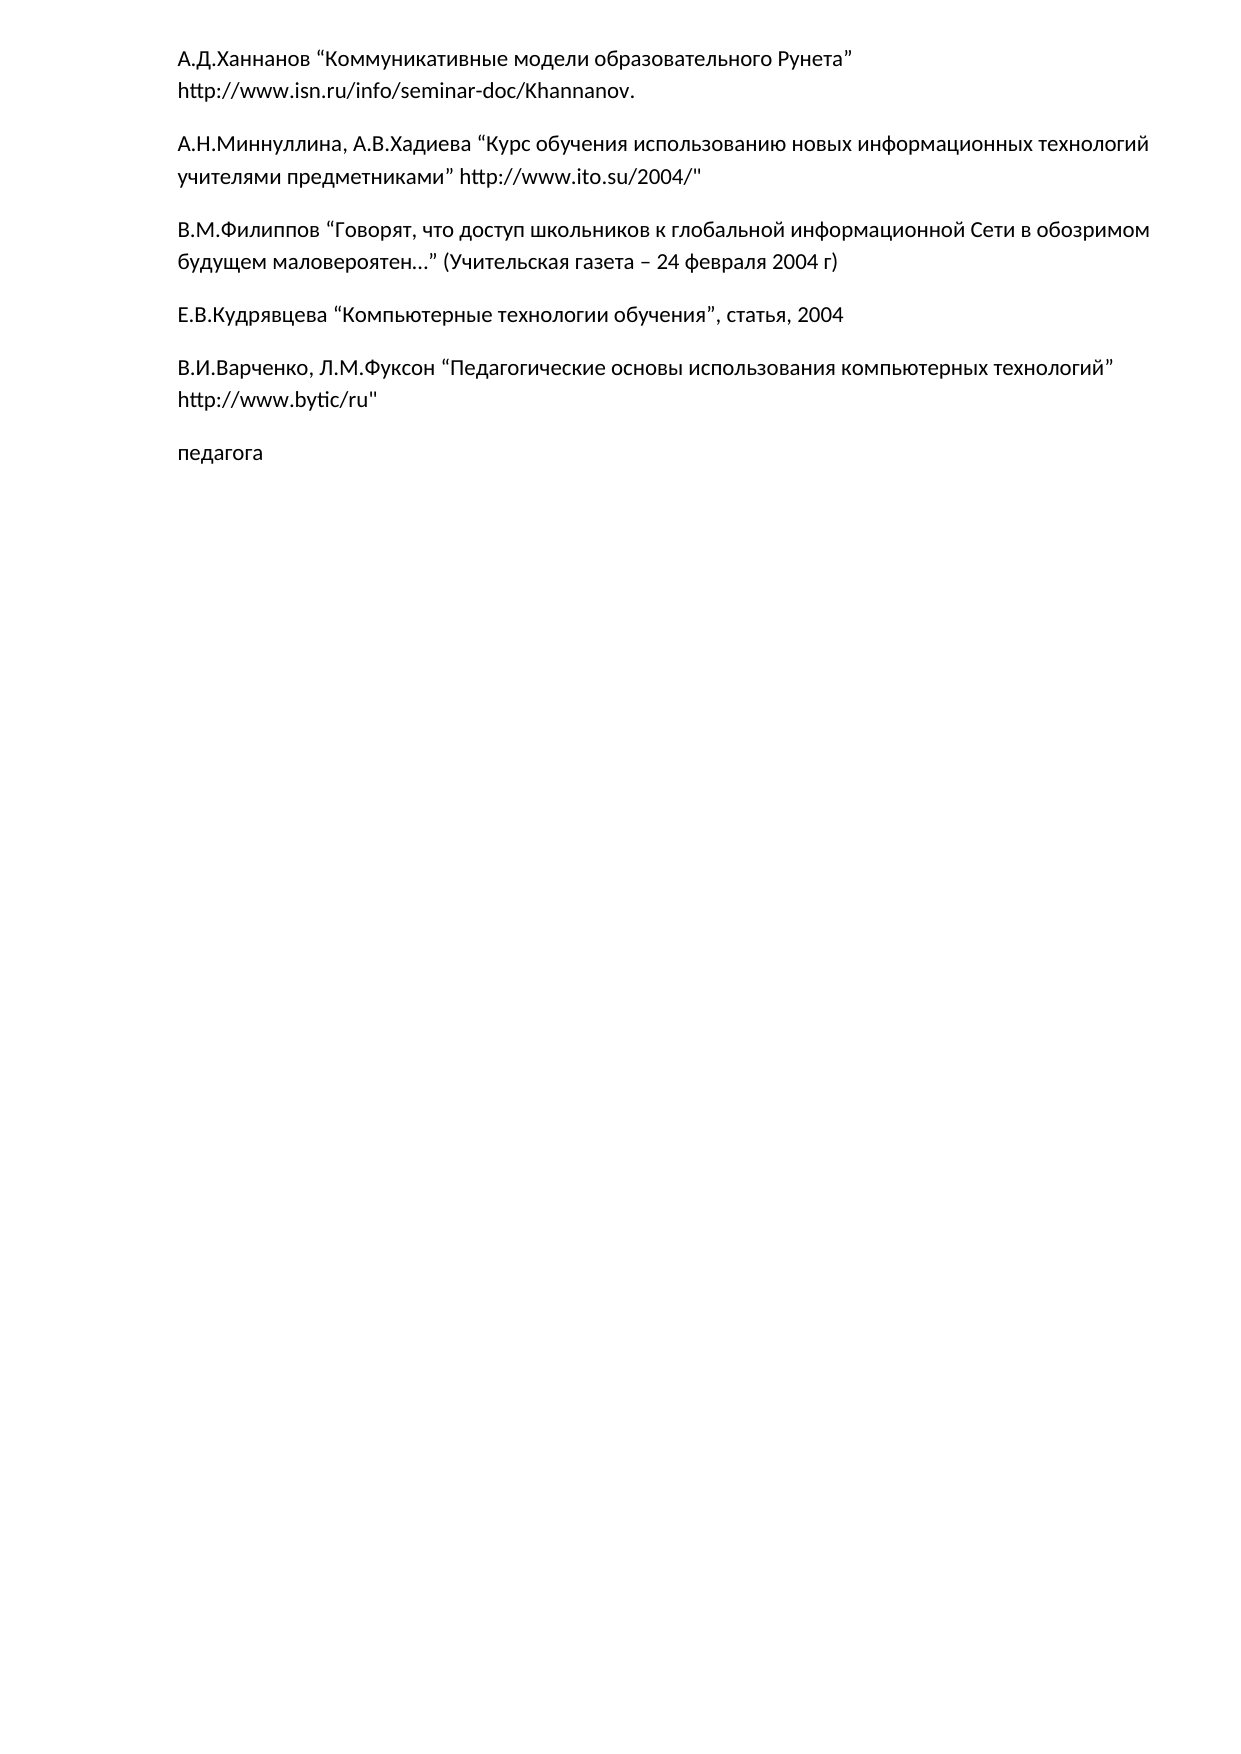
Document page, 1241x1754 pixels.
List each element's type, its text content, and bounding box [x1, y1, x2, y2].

text В.М.Филиппов “Говорят, что доступ школьников к глобальной информационной Сети в обозримом будущем маловероятен…” (Учительская газета – 24 февраля ) [177, 215, 1152, 275]
text педагога [177, 438, 1152, 466]
text А.Н.Миннуллина, А.В.Хадиева “Курс обучения использованию новых информационных технологий учителями предметниками” http://www.ito.su/2004/" [177, 129, 1152, 190]
text Е.В.Кудрявцева “Компьютерные технологии обучения”, статья, 2004 [177, 300, 1152, 328]
text В.И.Варченко, Л.М.Фуксон “Педагогические основы использования компьютерных технологий” http://www.bytic/ru" [177, 353, 1152, 413]
text А.Д.Ханнанов “Коммуникативные модели образовательного Рунета” http://www.isn.ru/info/seminar-doc/Khannanov. [177, 44, 1152, 104]
